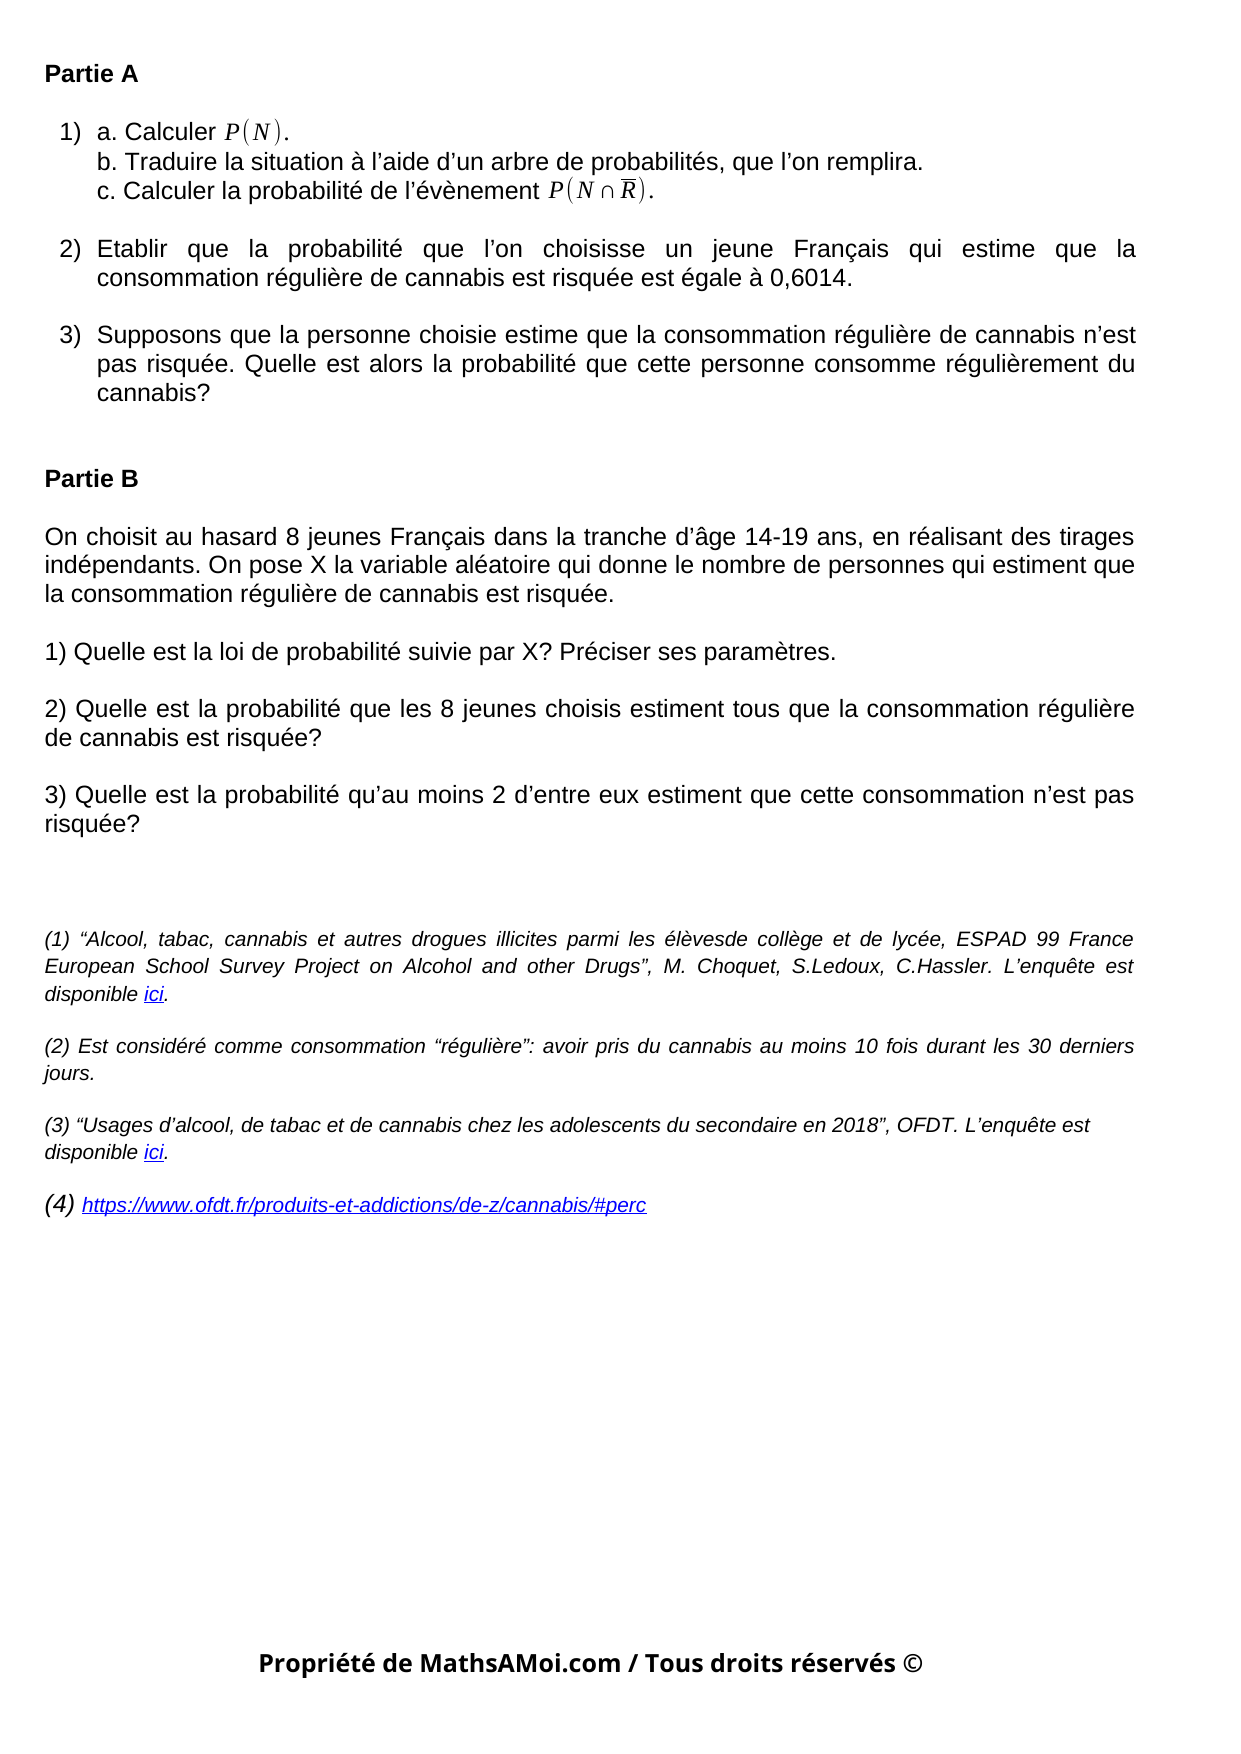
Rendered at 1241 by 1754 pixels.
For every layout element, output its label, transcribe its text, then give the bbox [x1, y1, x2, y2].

text Partie B [44, 464, 1138, 493]
text (4) https://www.ofdt.fr/produits-et-addictions/de-z/cannabis/#perc [44, 1189, 1138, 1217]
text On choisit au hasard 8 jeunes Français dans la tranche d’âge 14-19 ans, en réalisant des tirages indépendants. On pose X la variable aléatoire qui donne le nombre de personnes qui estiment que la consommation régulière de cannabis est risquée. [44, 522, 1138, 608]
list Supposons que la personne choisie estime que la consommation régulière de cannabis n’est pas risquée. Quelle est alors la probabilité que cette personne consomme régulièrement du cannabis? [59, 320, 1138, 407]
text 1) Quelle est la loi de probabilité suivie par X? Préciser ses paramètres. [44, 637, 1138, 665]
text c. Calculer la probabilité de l’évènement [97, 175, 1138, 205]
text 3) Quelle est la probabilité qu’au moins 2 d’entre eux estiment que cette consommation n’est pas risquée? [44, 780, 1138, 838]
text b. Traduire la situation à l’aide d’un arbre de probabilités, que l’on remplira. [97, 147, 1138, 175]
text Partie A [44, 59, 1138, 88]
list Etablir que la probabilité que l’on choisisse un jeune Français qui estime que la consommation régulière de cannabis est risquée est égale à 0,6014. [59, 234, 1138, 292]
text 2) Quelle est la probabilité que les 8 jeunes choisis estiment tous que la consommation régulière de cannabis est risquée? [44, 694, 1138, 752]
text (2) Est considéré comme consommation “régulière”: avoir pris du cannabis au moins 10 fois durant les 30 derniers jours. [44, 1030, 1138, 1084]
list a. Calculer [59, 117, 1138, 147]
text (3) “Usages d’alcool, de tabac et de cannabis chez les adolescents du secondaire en 2018”, OFDT. L’enquête est disponible ici. [44, 1109, 1138, 1164]
text (1) “Alcool, tabac, cannabis et autres drogues illicites parmi les élèves de collège et de lycée, ESPAD 99 France European School Survey Project on Alcohol and other Drugs”, M. Choquet, S.Ledoux, C.Hassler. L’enquête est disponible ici. [44, 924, 1138, 1005]
